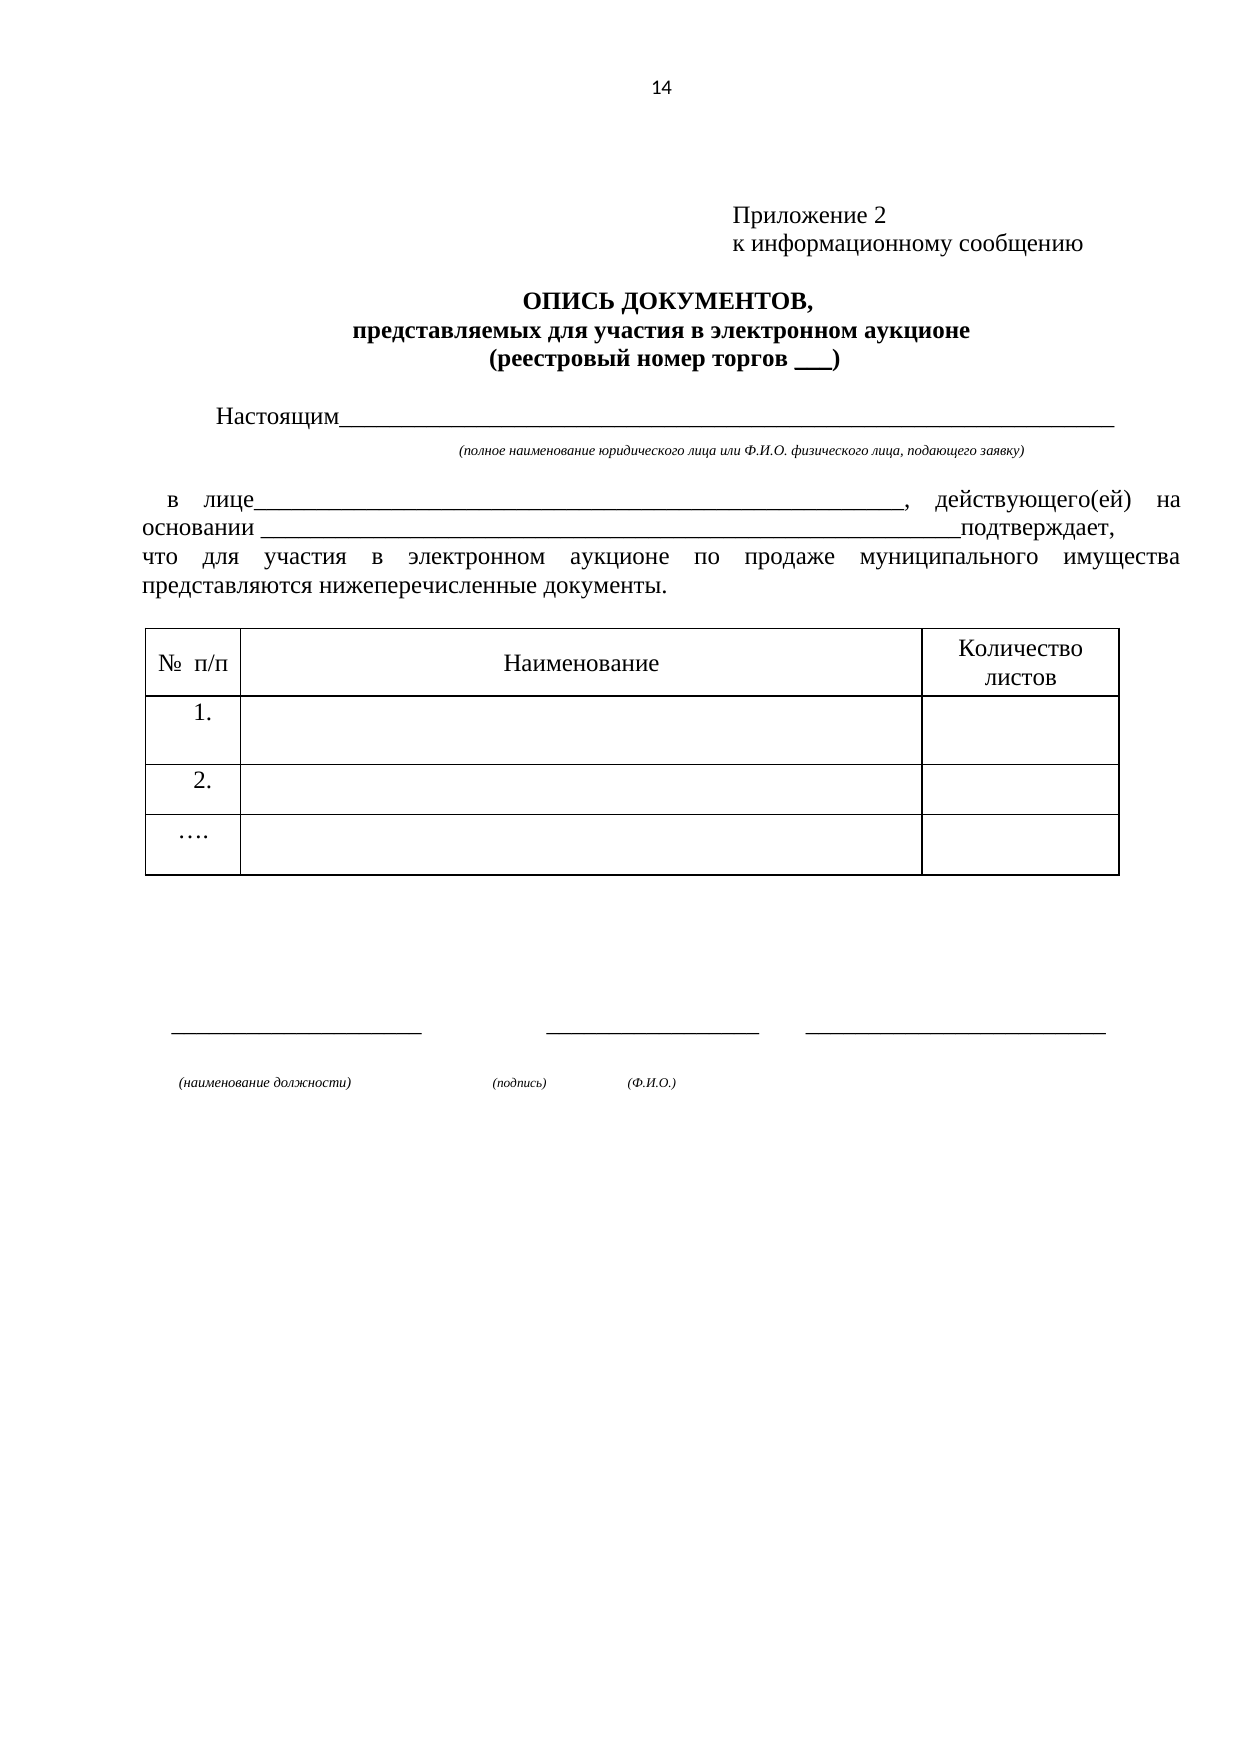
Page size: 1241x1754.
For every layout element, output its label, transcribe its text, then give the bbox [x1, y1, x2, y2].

text (полное наименование юридического лица или Ф.И.О. физического лица, подающего заявку) [142, 430, 1181, 458]
table_cell [146, 697, 240, 763]
text в лице____________________________________________________, действующего(ей) на основании ________________________________________________________подтверждает, [142, 484, 1181, 541]
table_cell [923, 697, 1118, 763]
text ОПИСЬ ДОКУМЕНТОВ, [142, 286, 1181, 315]
text (наименование должности) (подпись) (Ф.И.О.) [142, 1062, 1181, 1090]
text представляемых для участия в электронном аукционе [142, 315, 1181, 343]
text (реестровый номер торгов ___) [142, 343, 1181, 372]
table_cell [241, 697, 921, 763]
table_header № п/п [146, 629, 240, 695]
table_header Количество листов [923, 629, 1118, 695]
text ____________________ _________________ ________________________ [142, 1008, 1181, 1037]
table_cell …. [146, 815, 240, 874]
table_cell [146, 765, 240, 813]
table_cell [241, 815, 921, 874]
text Приложение 2 [732, 172, 1181, 228]
table_cell [923, 765, 1118, 813]
text что для участия в электронном аукционе по продаже муниципального имущества представляются нижеперечисленные документы. [142, 541, 1181, 599]
table_cell [923, 815, 1118, 874]
table_header Наименование [241, 629, 921, 695]
text Настоящим______________________________________________________________ [142, 401, 1181, 430]
text к информационному сообщению [732, 228, 1211, 257]
table_cell [241, 765, 921, 813]
